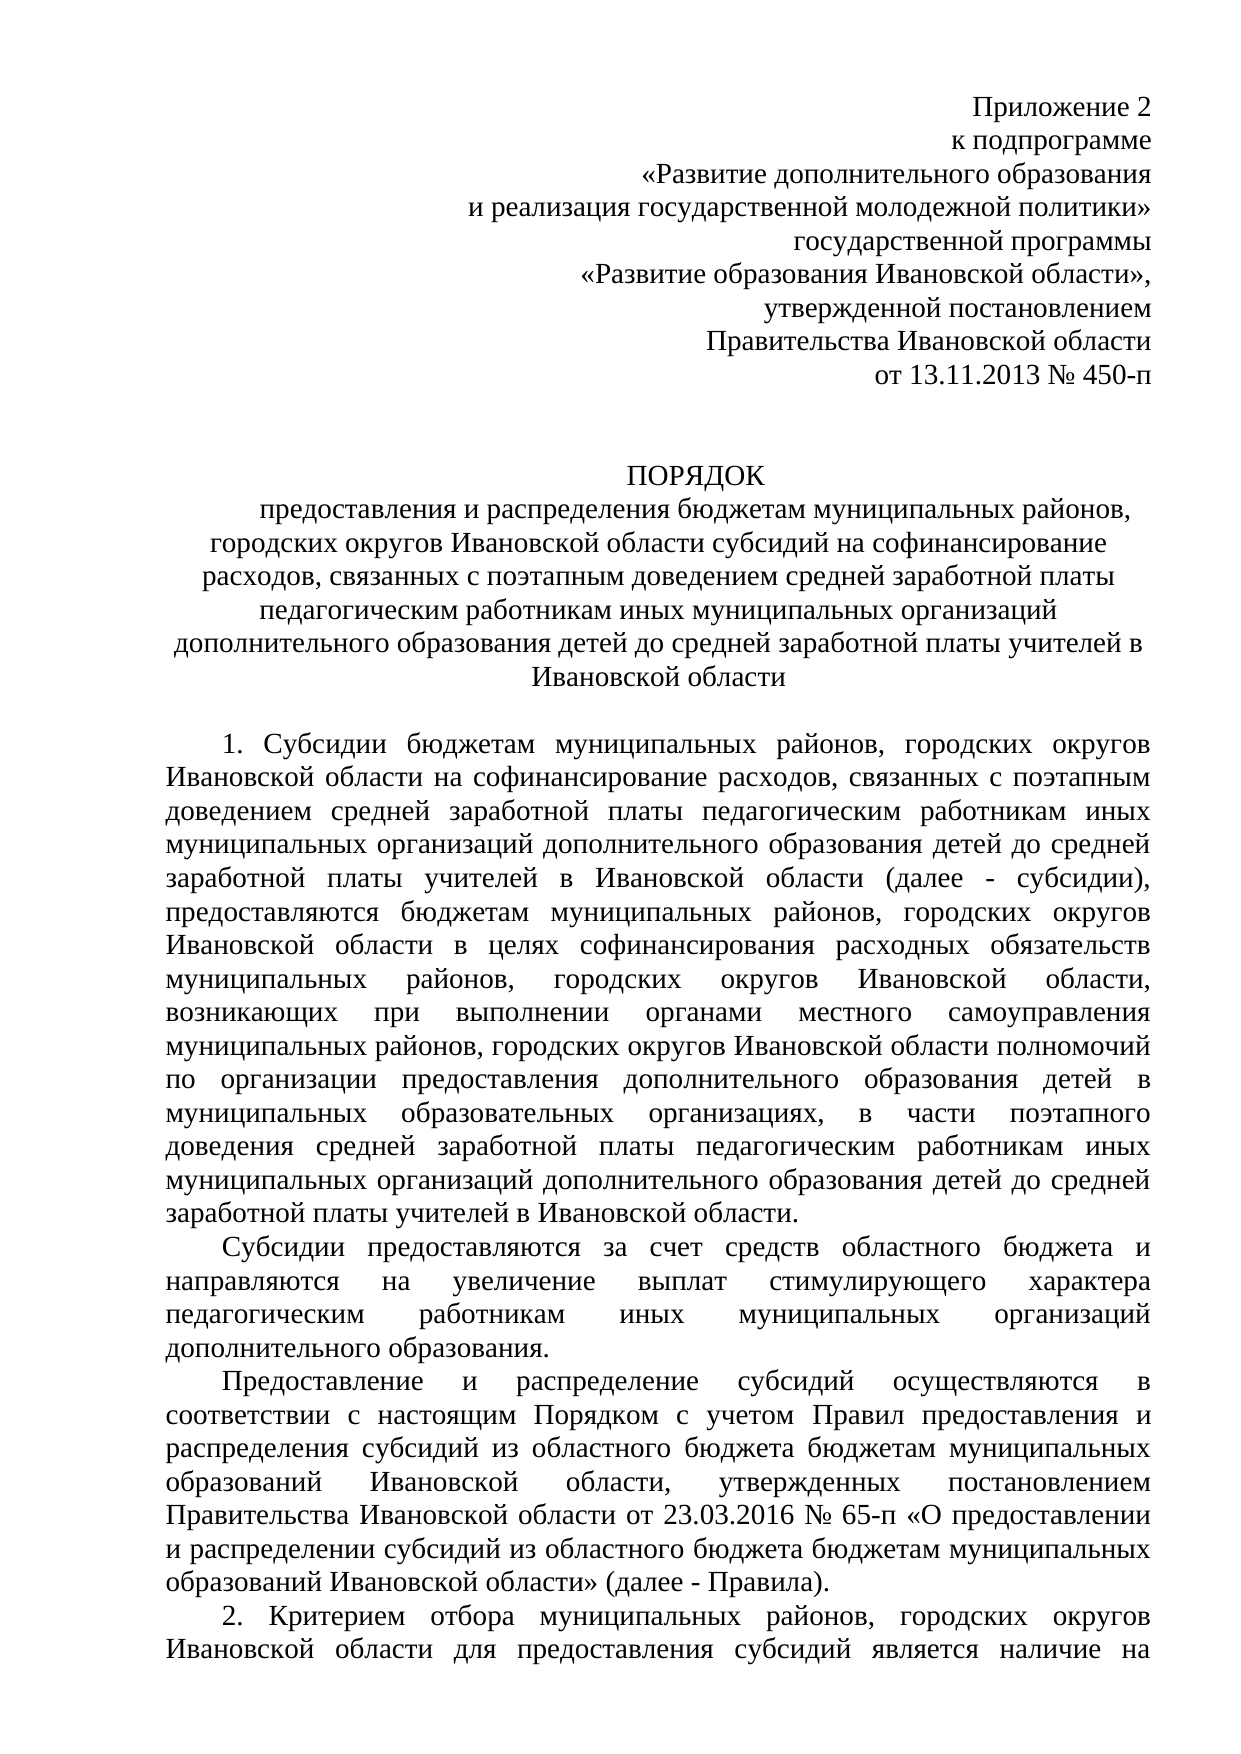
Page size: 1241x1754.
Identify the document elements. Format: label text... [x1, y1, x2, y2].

text к подпрограмме [165, 122, 1152, 156]
text утвержденной постановлением [222, 290, 1152, 323]
text предоставления и распределения бюджетам муниципальных районов, городских округов Ивановской области субсидий на софинансирование расходов, связанных с поэтапным доведением средней заработной платы педагогическим работникам иных муниципальных организаций дополнительного образования детей до средней заработной платы учителей в Ивановской области [165, 491, 1152, 692]
text Субсидии предоставляются за счет средств областного бюджета и направляются на увеличение выплат стимулирующего характера педагогическим работникам иных муниципальных организаций дополнительного образования. [165, 1229, 1152, 1363]
text от 13.11.2013 № 450-п [222, 357, 1152, 391]
text ПОРЯДОК [165, 458, 1152, 491]
text «Развитие образования Ивановской области», [222, 256, 1152, 290]
text и реализация государственной молодежной политики» [165, 189, 1152, 223]
text «Развитие дополнительного образования [165, 156, 1152, 189]
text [165, 1598, 1152, 1665]
text Приложение 2 [165, 89, 1152, 122]
text государственной программы [165, 223, 1152, 256]
text Предоставление и распределение субсидий осуществляются в соответствии с настоящим Порядком с учетом Правил предоставления и распределения субсидий из областного бюджета бюджетам муниципальных образований Ивановской области, утвержденных постановлением Правительства Ивановской области от 23.03.2016 № 65-п «О предоставлении и распределении субсидий из областного бюджета бюджетам муниципальных образований Ивановской области» (далее - Правила). [165, 1363, 1152, 1598]
text Правительства Ивановской области [222, 323, 1152, 357]
text 1. Субсидии бюджетам муниципальных районов, городских округов Ивановской области на софинансирование расходов, связанных с поэтапным доведением средней заработной платы педагогическим работникам иных муниципальных организаций дополнительного образования детей до средней заработной платы учителей в Ивановской области (далее - субсидии), предоставляются бюджетам муниципальных районов, городских округов Ивановской области в целях софинансирования расходных обязательств муниципальных районов, городских округов Ивановской области, возникающих при выполнении органами местного самоуправления муниципальных районов, городских округов Ивановской области полномочий по организации предоставления дополнительного образования детей в муниципальных образовательных организациях, в части поэтапного доведения средней заработной платы педагогическим работникам иных муниципальных организаций дополнительного образования детей до средней заработной платы учителей в Ивановской области. [165, 726, 1152, 1229]
